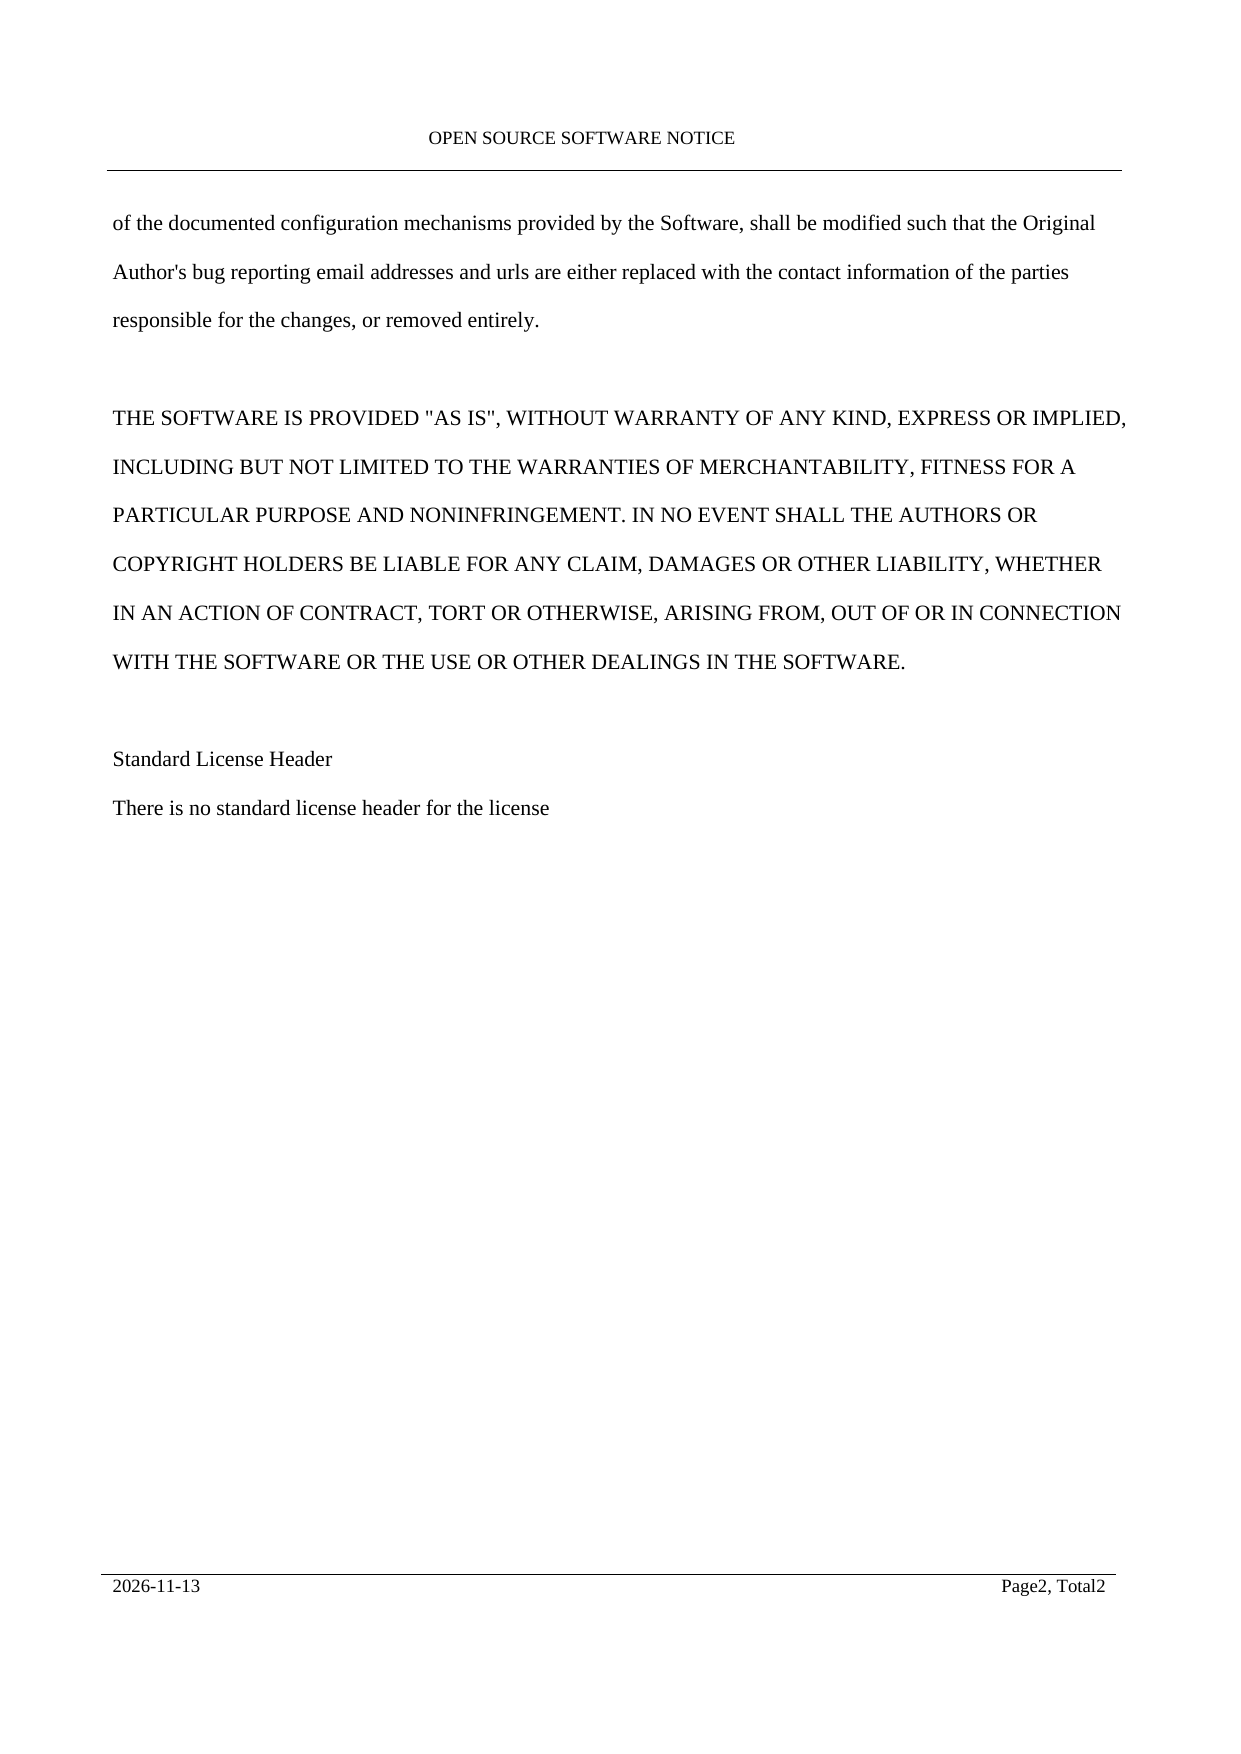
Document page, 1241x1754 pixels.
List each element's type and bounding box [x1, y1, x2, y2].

text [112, 206, 1128, 824]
